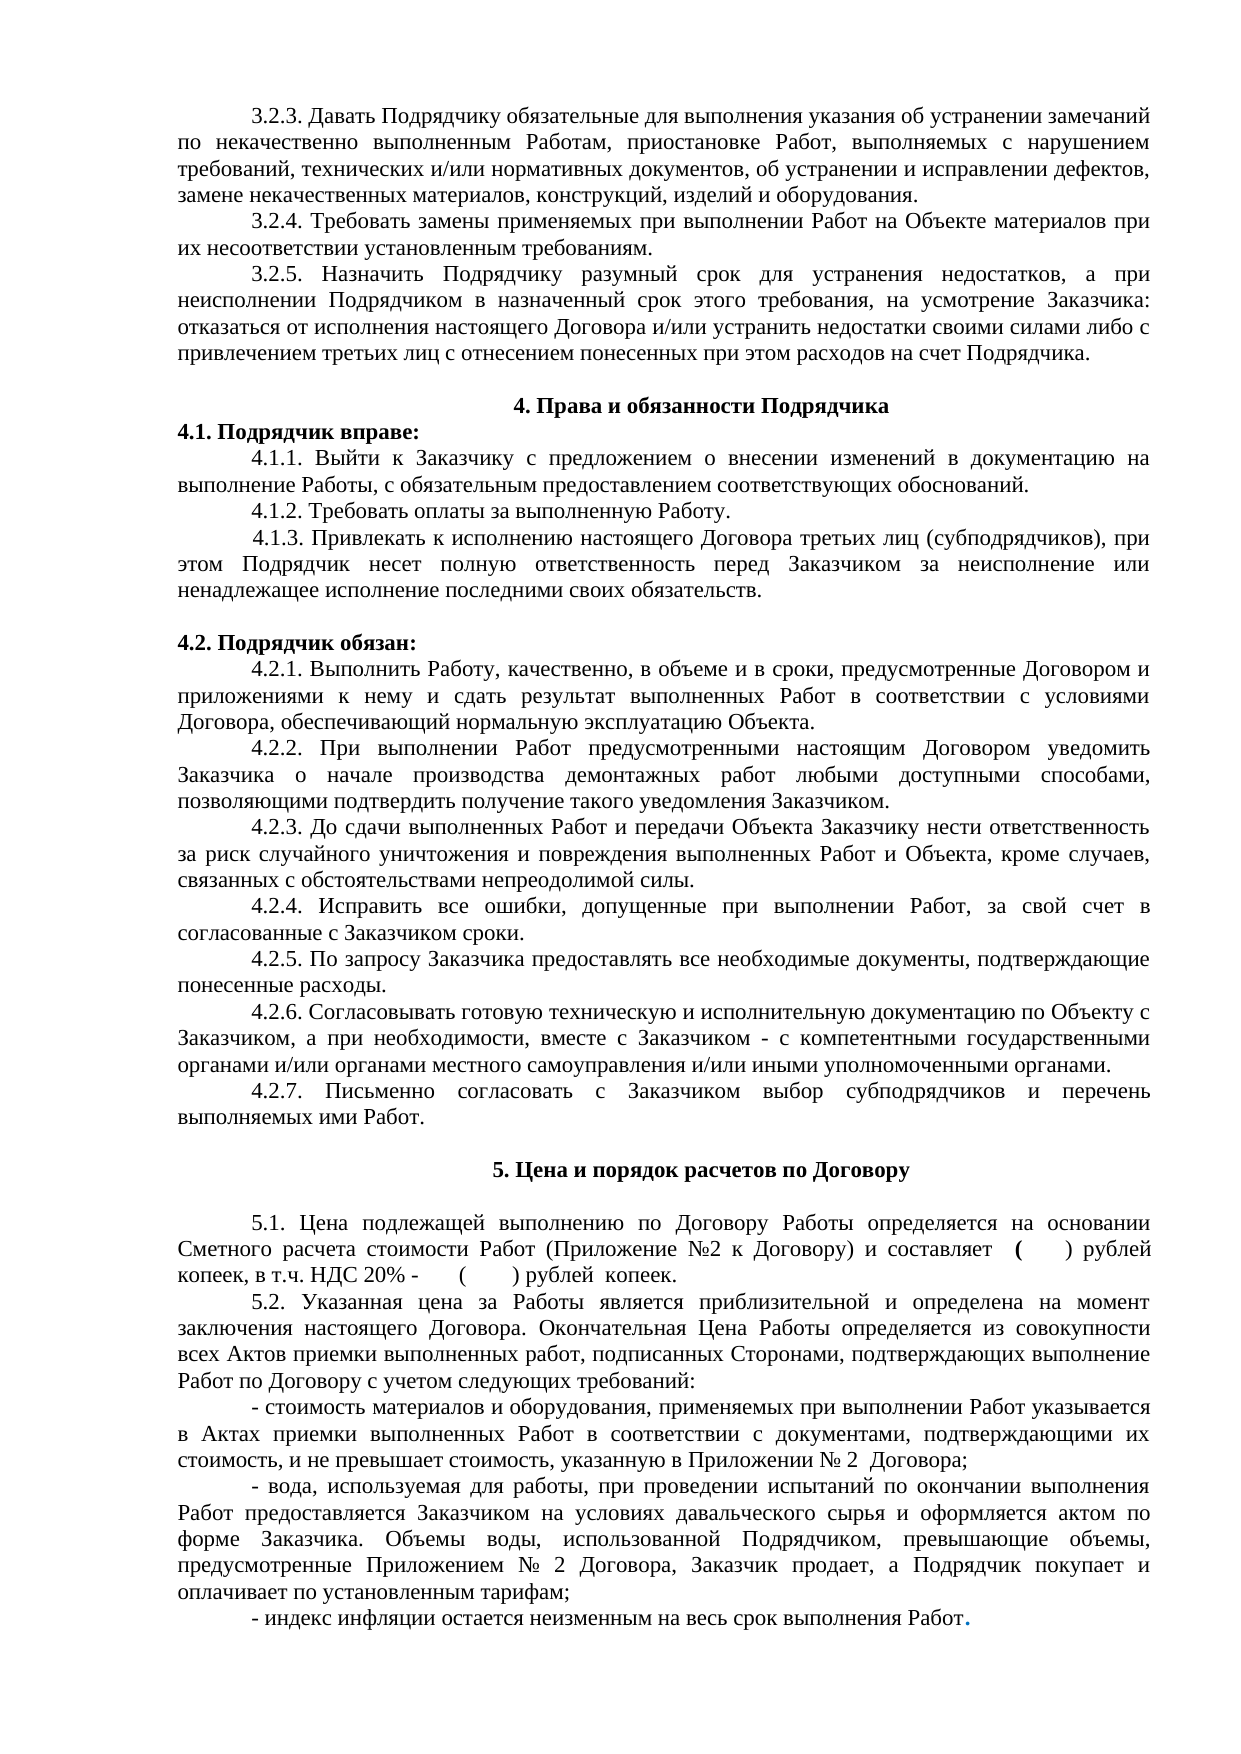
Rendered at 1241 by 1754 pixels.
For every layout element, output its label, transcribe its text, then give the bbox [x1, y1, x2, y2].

text 4.1.2. Требовать оплаты за выполненную Работу. [177, 497, 1152, 523]
text 4.2.5. По запросу Заказчика предоставлять все необходимые документы, подтверждающие понесенные расходы. [177, 945, 1152, 998]
text 3.2.4. Требовать замены применяемых при выполнении Работ на Объекте материалов при их несоответствии установленным требованиям. [177, 207, 1152, 260]
text 5.2. Указанная цена за Работы является приблизительной и определена на момент заключения настоящего Договора. Окончательная Цена Работы определяется из совокупности всех Актов приемки выполненных работ, подписанных Сторонами, подтверждающих выполнение Работ по Договору с учетом следующих требований: [177, 1288, 1152, 1393]
text 4.2.3. До сдачи выполненных Работ и передачи Объекта Заказчику нести ответственность за риск случайного уничтожения и повреждения выполненных Работ и Объекта, кроме случаев, связанных с обстоятельствами непреодолимой силы. [177, 813, 1152, 892]
text 4.2.1. Выполнить Работу, качественно, в объеме и в сроки, предусмотренные Договором и приложениями к нему и сдать результат выполненных Работ в соответствии с условиями Договора, обеспечивающий нормальную эксплуатацию Объекта. [177, 655, 1152, 734]
text 4.1.1. Выйти к Заказчику с предложением о внесении изменений в документацию на выполнение Работы, с обязательным предоставлением соответствующих обоснований. [177, 444, 1152, 497]
text 4.2.7. Письменно согласовать с Заказчиком выбор субподрядчиков и перечень выполняемых ими Работ. [177, 1077, 1152, 1130]
text 3.2.3. Давать Подрядчику обязательные для выполнения указания об устранении замечаний по некачественно выполненным Работам, приостановке Работ, выполняемых с нарушением требований, технических и/или нормативных документов, об устранении и исправлении дефектов, замене некачественных материалов, конструкций, изделий и оборудования. [177, 102, 1152, 207]
text 3.2.5. Назначить Подрядчику разумный срок для устранения недостатков, а при неисполнении Подрядчиком в назначенный срок этого требования, на усмотрение Заказчика: отказаться от исполнения настоящего Договора и/или устранить недостатки своими силами либо с привлечением третьих лиц с отнесением понесенных при этом расходов на счет Подрядчика. [177, 260, 1152, 365]
list - вода, используемая для работы, при проведении испытаний по окончании выполнения Работ предоставляется Заказчиком на условиях давальческого сырья и оформляется актом по форме Заказчика. Объемы воды, использованной Подрядчиком, превышающие объемы, предусмотренные Приложением № 2 Договора, Заказчик продает, а Подрядчик покупает и оплачивает по установленным тарифам; [177, 1472, 1152, 1604]
subtitle 4.1.3. Привлекать к исполнению настоящего Договора третьих лиц (субподрядчиков), при этом Подрядчик несет полную ответственность перед Заказчиком за неисполнение или ненадлежащее исполнение последними своих обязательств. [177, 523, 1152, 603]
text 4.1. Подрядчик вправе: [177, 418, 1152, 444]
text 4. Права и обязанности Подрядчика [177, 392, 1152, 418]
text 5. Цена и порядок расчетов по Договору [177, 1156, 1152, 1182]
text - индекс инфляции остается неизменным на весь срок выполнения Работ. [177, 1604, 1152, 1630]
text 4.2.2. При выполнении Работ предусмотренными настоящим Договором уведомить Заказчика о начале производства демонтажных работ любыми доступными способами, позволяющими подтвердить получение такого уведомления Заказчиком. [177, 734, 1152, 813]
text 5.1. Цена подлежащей выполнению по Договору Работы определяется на основании Сметного расчета стоимости Работ (Приложение №2 к Договору) и составляет ( ) рублей копеек, в т.ч. НДС 20% - ( ) рублей копеек. [177, 1209, 1152, 1288]
text - стоимость материалов и оборудования, применяемых при выполнении Работ указывается в Актах приемки выполненных Работ в соответствии с документами, подтверждающими их стоимость, и не превышает стоимость, указанную в Приложении № 2 Договора; [177, 1393, 1152, 1472]
text 4.2.6. Согласовывать готовую техническую и исполнительную документацию по Объекту с Заказчиком, а при необходимости, вместе с Заказчиком - с компетентными государственными органами и/или органами местного самоуправления и/или иными уполномоченными органами. [177, 998, 1152, 1077]
text 4.2. Подрядчик обязан: [177, 629, 1152, 655]
text 4.2.4. Исправить все ошибки, допущенные при выполнении Работ, за свой счет в согласованные с Заказчиком сроки. [177, 892, 1152, 945]
